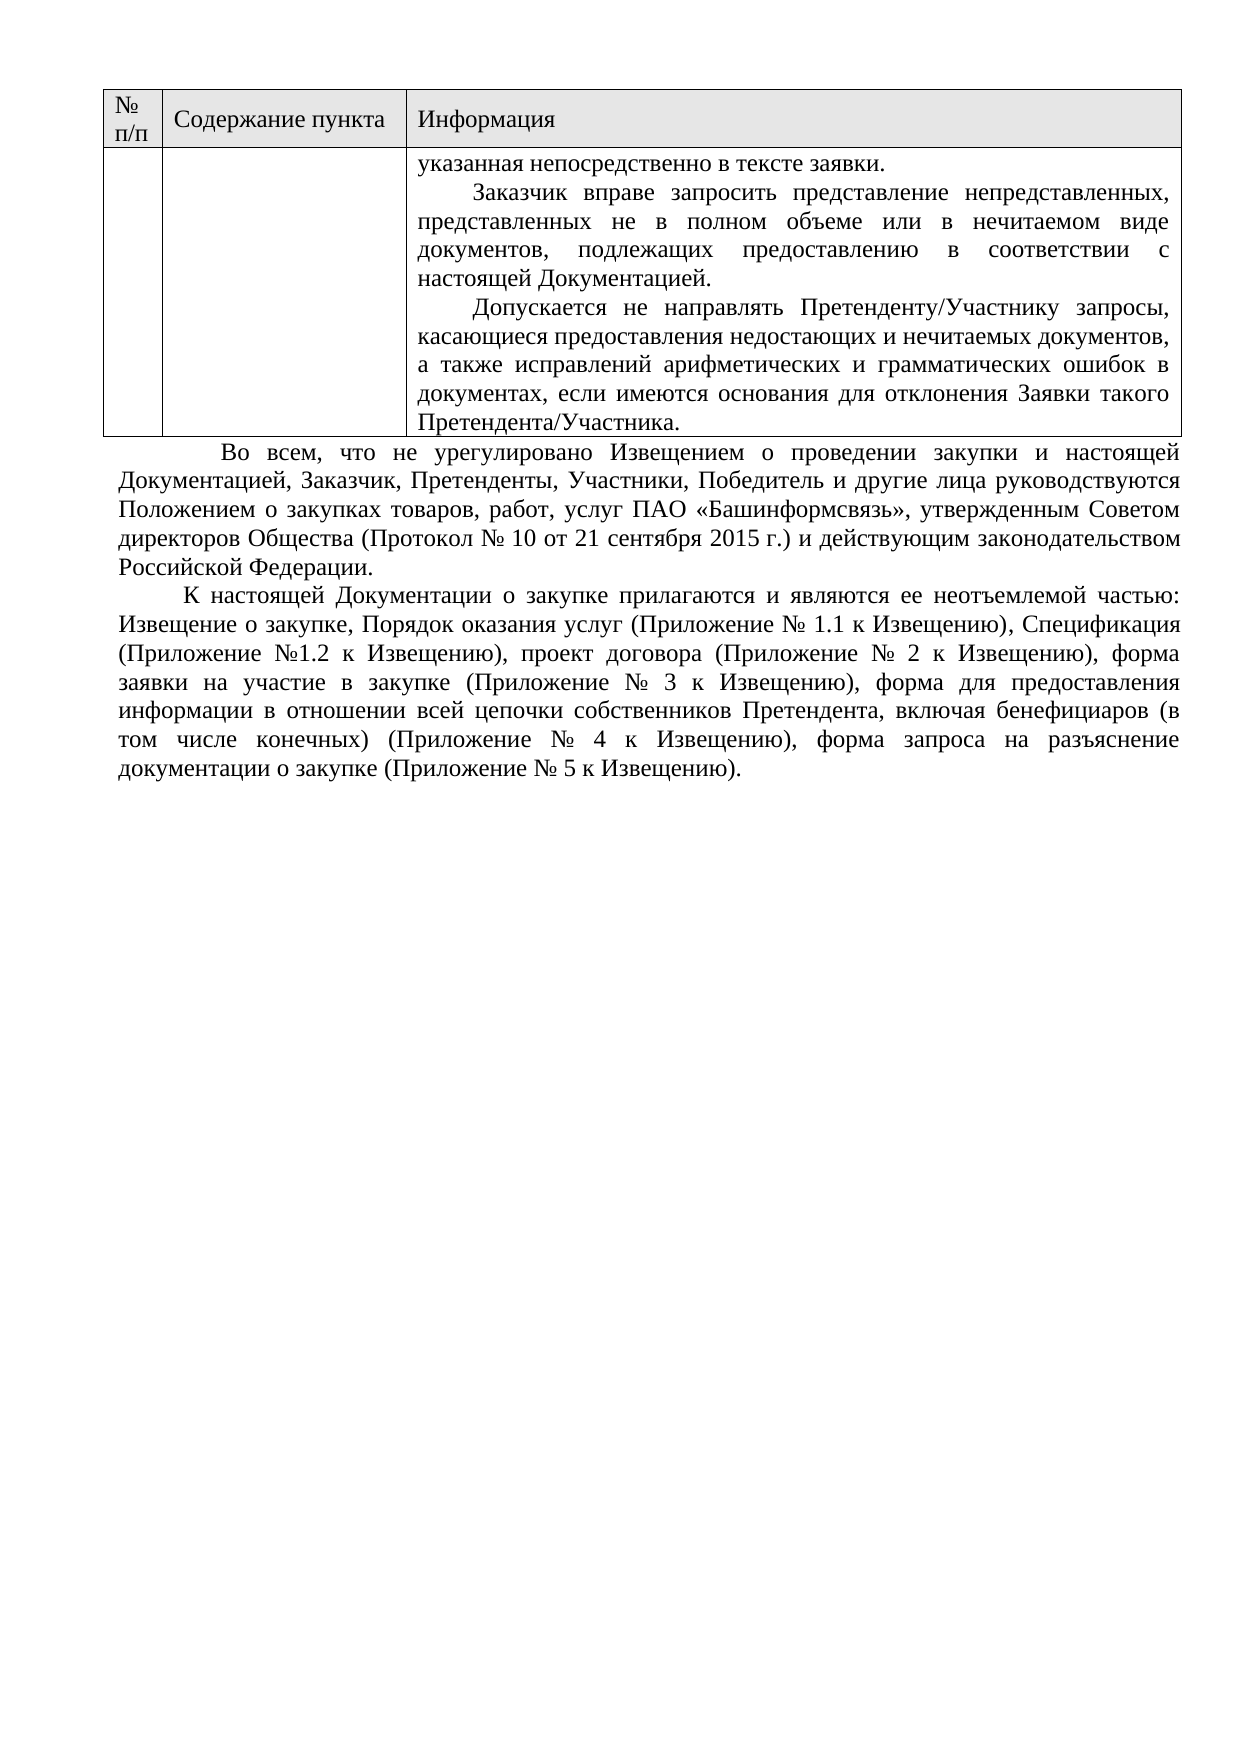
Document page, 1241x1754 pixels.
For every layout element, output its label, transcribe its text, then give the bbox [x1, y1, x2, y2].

text Во всем, что не урегулировано Извещением о проведении закупки и настоящей Документацией, Заказчик, Претенденты, Участники, Победитель и другие лица руководствуются Положением о закупках товаров, работ, услуг ПАО «Башинформсвязь», утвержденным Советом директоров Общества (Протокол № 10 от 21 сентября 2015 г.) и действующим законодательством Российской Федерации. [118, 437, 1181, 581]
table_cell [163, 148, 406, 436]
table_header № п/п [104, 90, 162, 147]
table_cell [407, 148, 1181, 436]
table_cell [104, 148, 162, 436]
table_header Содержание пункта [163, 90, 406, 147]
text К настоящей Документации о закупке прилагаются и являются ее неотъемлемой частью: Извещение о закупке, Порядок оказания услуг (Приложение № 1.1 к Извещению), Спецификация (Приложение №1.2 к Извещению), проект договора (Приложение № 2 к Извещению), форма заявки на участие в закупке (Приложение № 3 к Извещению), форма для предоставления информации в отношении всей цепочки собственников Претендента, включая бенефициаров (в том числе конечных) (Приложение № 4 к Извещению), форма запроса на разъяснение документации о закупке (Приложение № 5 к Извещению). [118, 581, 1181, 782]
table_header Информация [407, 90, 1181, 147]
